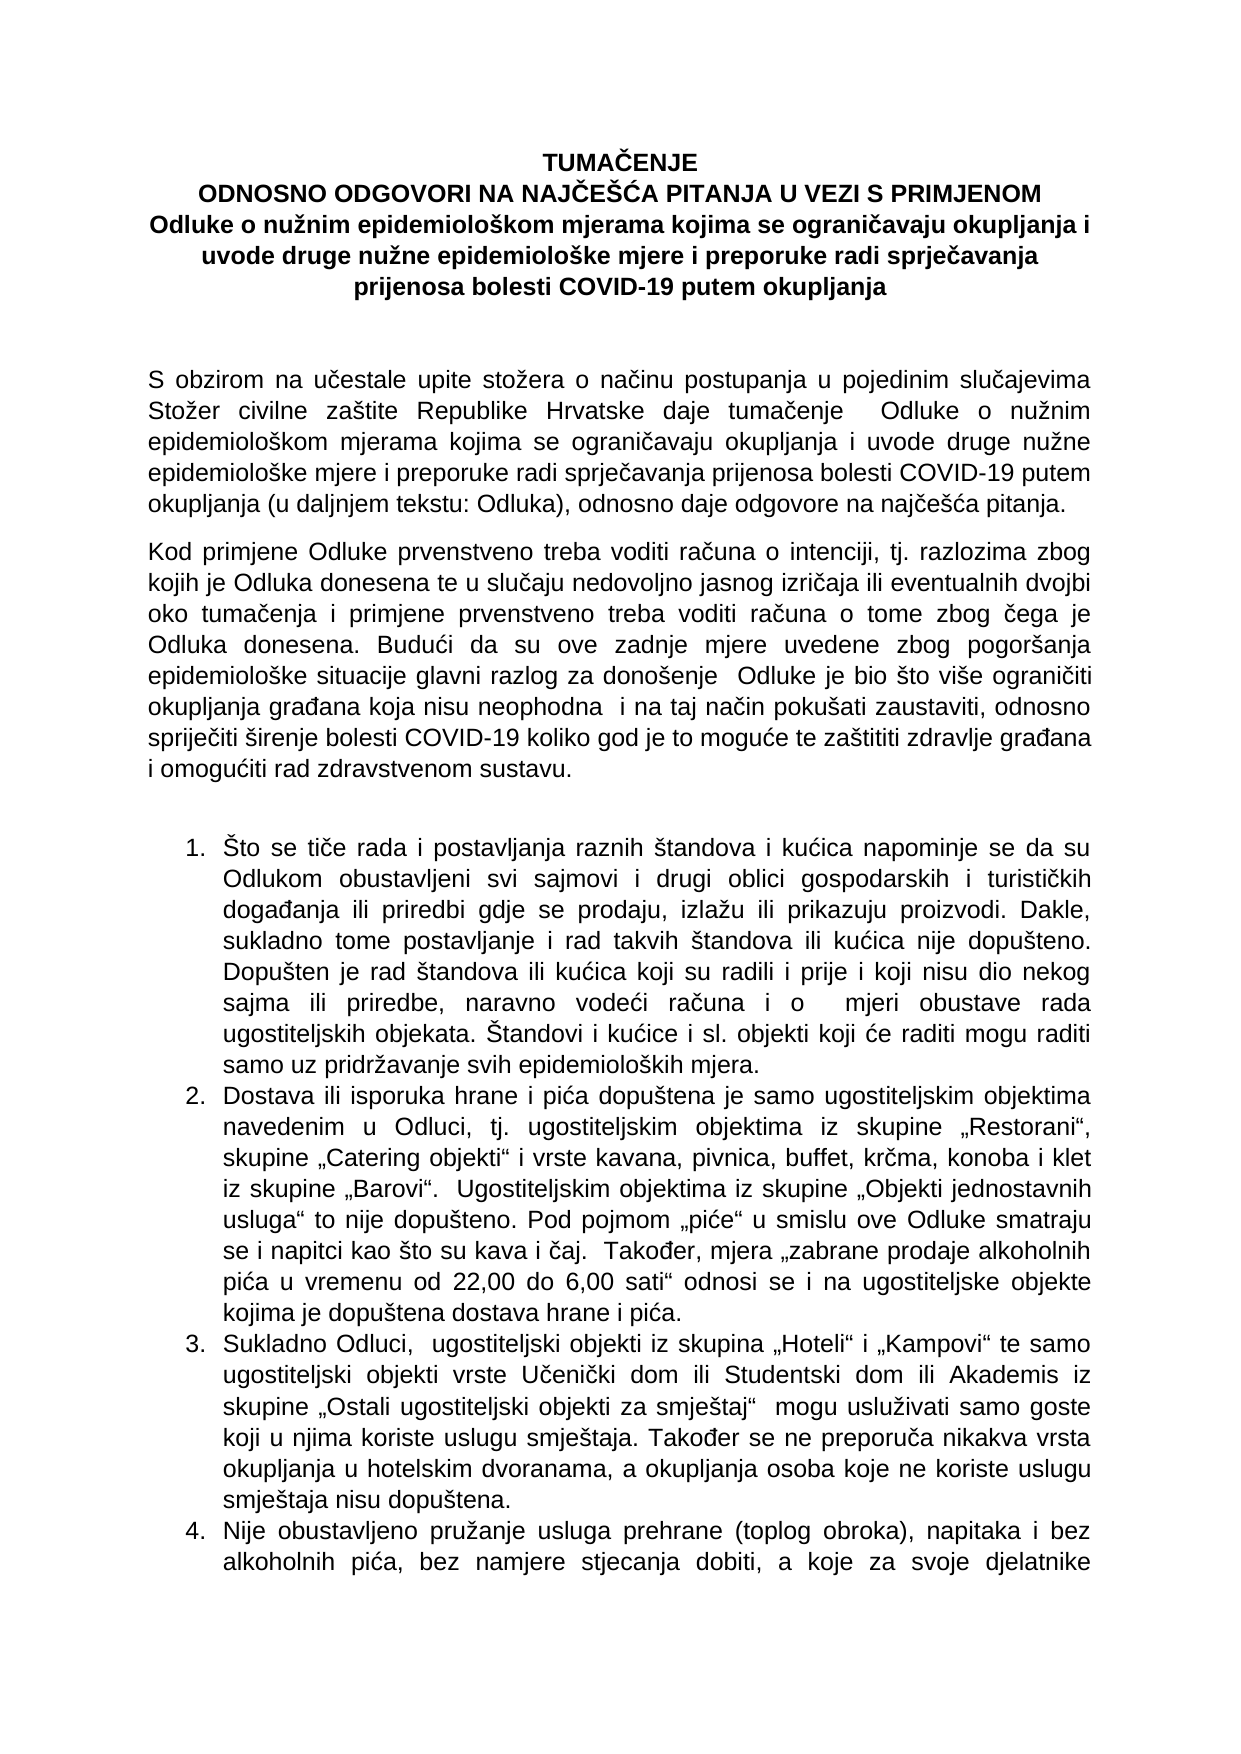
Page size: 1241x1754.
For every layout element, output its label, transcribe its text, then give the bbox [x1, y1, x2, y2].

text S obzirom na učestale upite stožera o načinu postupanja u pojedinim slučajevima Stožer civilne zaštite Republike Hrvatske daje tumačenje Odluke o nužnim epidemiološkom mjerama kojima se ograničavaju okupljanja i uvode druge nužne epidemiološke mjere i preporuke radi sprječavanja prijenosa bolesti COVID-19 putem okupljanja (u daljnjem tekstu: Odluka), odnosno daje odgovore na najčešća pitanja. [148, 365, 1093, 518]
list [185, 1516, 1093, 1576]
list Dostava ili isporuka hrane i pića dopuštena je samo ugostiteljskim objektima navedenim u Odluci, tj. ugostiteljskim objektima iz skupine „Restorani“, skupine „Catering objekti“ i vrste kavana, pivnica, buffet, krčma, konoba i klet iz skupine „Barovi“. Ugostiteljskim objektima iz skupine „Objekti jednostavnih usluga“ to nije dopušteno. Pod pojmom „piće“ u smislu ove Odluke smatraju se i napitci kao što su kava i čaj. Također, mjera „zabrane prodaje alkoholnih pića u vremenu od 22,00 do 6,00 sati“ odnosi se i na ugostiteljske objekte kojima je dopuštena dostava hrane i pića. [185, 1081, 1093, 1327]
text Kod primjene Odluke prvenstveno treba voditi računa o intenciji, tj. razlozima zbog kojih je Odluka donesena te u slučaju nedovoljno jasnog izričaja ili eventualnih dvojbi oko tumačenja i primjene prvenstveno treba voditi računa o tome zbog čega je Odluka donesena. Budući da su ove zadnje mjere uvedene zbog pogoršanja epidemiološke situacije glavni razlog za donošenje Odluke je bio što više ograničiti okupljanja građana koja nisu neophodna i na taj način pokušati zaustaviti, odnosno spriječiti širenje bolesti COVID-19 koliko god je to moguće te zaštititi zdravlje građana i omogućiti rad zdravstvenom sustavu. [148, 537, 1093, 783]
text ODNOSNO ODGOVORI NA NAJČEŠĆA PITANJA U VEZI S PRIMJENOM [148, 179, 1093, 207]
text Odluke o nužnim epidemiološkom mjerama kojima se ograničavaju okupljanja i uvode druge nužne epidemiološke mjere i preporuke radi sprječavanja prijenosa bolesti COVID-19 putem okupljanja [148, 210, 1093, 301]
list Što se tiče rada i postavljanja raznih štandova i kućica napominje se da su Odlukom obustavljeni svi sajmovi i drugi oblici gospodarskih i turističkih događanja ili priredbi gdje se prodaju, izlažu ili prikazuju proizvodi. Dakle, sukladno tome postavljanje i rad takvih štandova ili kućica nije dopušteno. Dopušten je rad štandova ili kućica koji su radili i prije i koji nisu dio nekog sajma ili priredbe, naravno vodeći računa i o mjeri obustave rada ugostiteljskih objekata. Štandovi i kućice i sl. objekti koji će raditi mogu raditi samo uz pridržavanje svih epidemioloških mjera. [185, 833, 1093, 1079]
text TUMAČENJE [148, 148, 1093, 176]
list Sukladno Odluci, ugostiteljski objekti iz skupina „Hoteli“ i „Kampovi“ te samo ugostiteljski objekti vrste Učenički dom ili Studentski dom ili Akademis iz skupine „Ostali ugostiteljski objekti za smještaj“ mogu usluživati samo goste koji u njima koriste uslugu smještaja. Također se ne preporuča nikakva vrsta okupljanja u hotelskim dvoranama, a okupljanja osoba koje ne koriste uslugu smještaja nisu dopuštena. [185, 1329, 1093, 1513]
